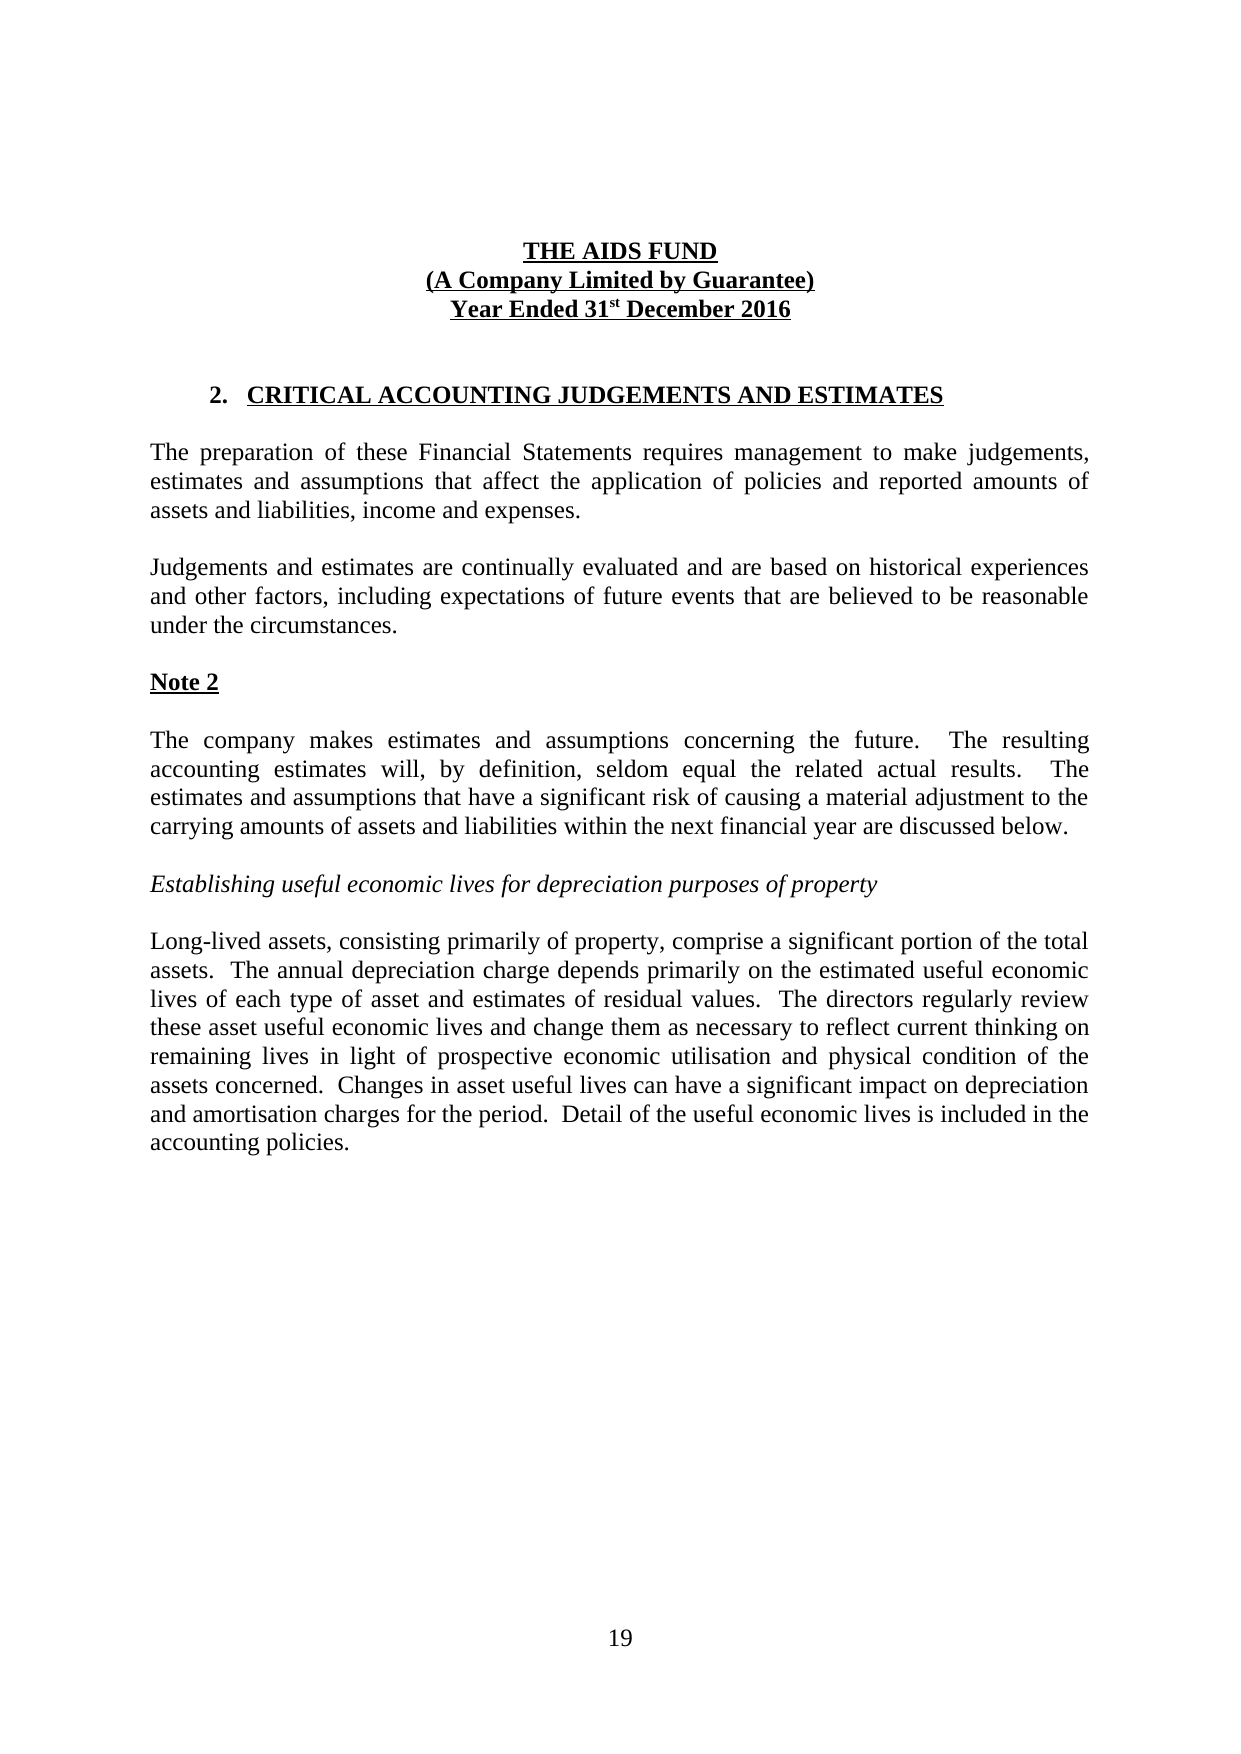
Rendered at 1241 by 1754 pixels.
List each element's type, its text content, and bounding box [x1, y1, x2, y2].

text Judgements and estimates are continually evaluated and are based on historical experiences and other factors, including expectations of future events that are believed to be reasonable under the circumstances. [150, 552, 1090, 639]
text Long-lived assets, consisting primarily of property, comprise a significant portion of the total assets. The annual depreciation charge depends primarily on the estimated useful economic lives of each type of asset and estimates of residual values. The directors regularly review these asset useful economic lives and change them as necessary to reflect current thinking on remaining lives in light of prospective economic utilisation and physical condition of the assets concerned. Changes in asset useful lives can have a significant impact on depreciation and amortisation charges for the period. Detail of the useful economic lives is included in the accounting policies. [150, 926, 1090, 1156]
text (A Company Limited by Guarantee) [150, 265, 1090, 294]
text Note 2 [150, 667, 1090, 696]
text Year Ended 31st December 2016 [150, 294, 1090, 322]
text THE AIDS FUND [150, 236, 1090, 265]
list CRITICAL ACCOUNTING JUDGEMENTS AND ESTIMATES [209, 380, 1090, 409]
text The preparation of these Financial Statements requires management to make judgements, estimates and assumptions that affect the application of policies and reported amounts of assets and liabilities, income and expenses. [150, 437, 1090, 524]
text The company makes estimates and assumptions concerning the future. The resulting accounting estimates will, by definition, seldom equal the related actual results. The estimates and assumptions that have a significant risk of causing a material adjustment to the carrying amounts of assets and liabilities within the next financial year are discussed below. [150, 725, 1090, 840]
text Establishing useful economic lives for depreciation purposes of property [150, 869, 1090, 897]
